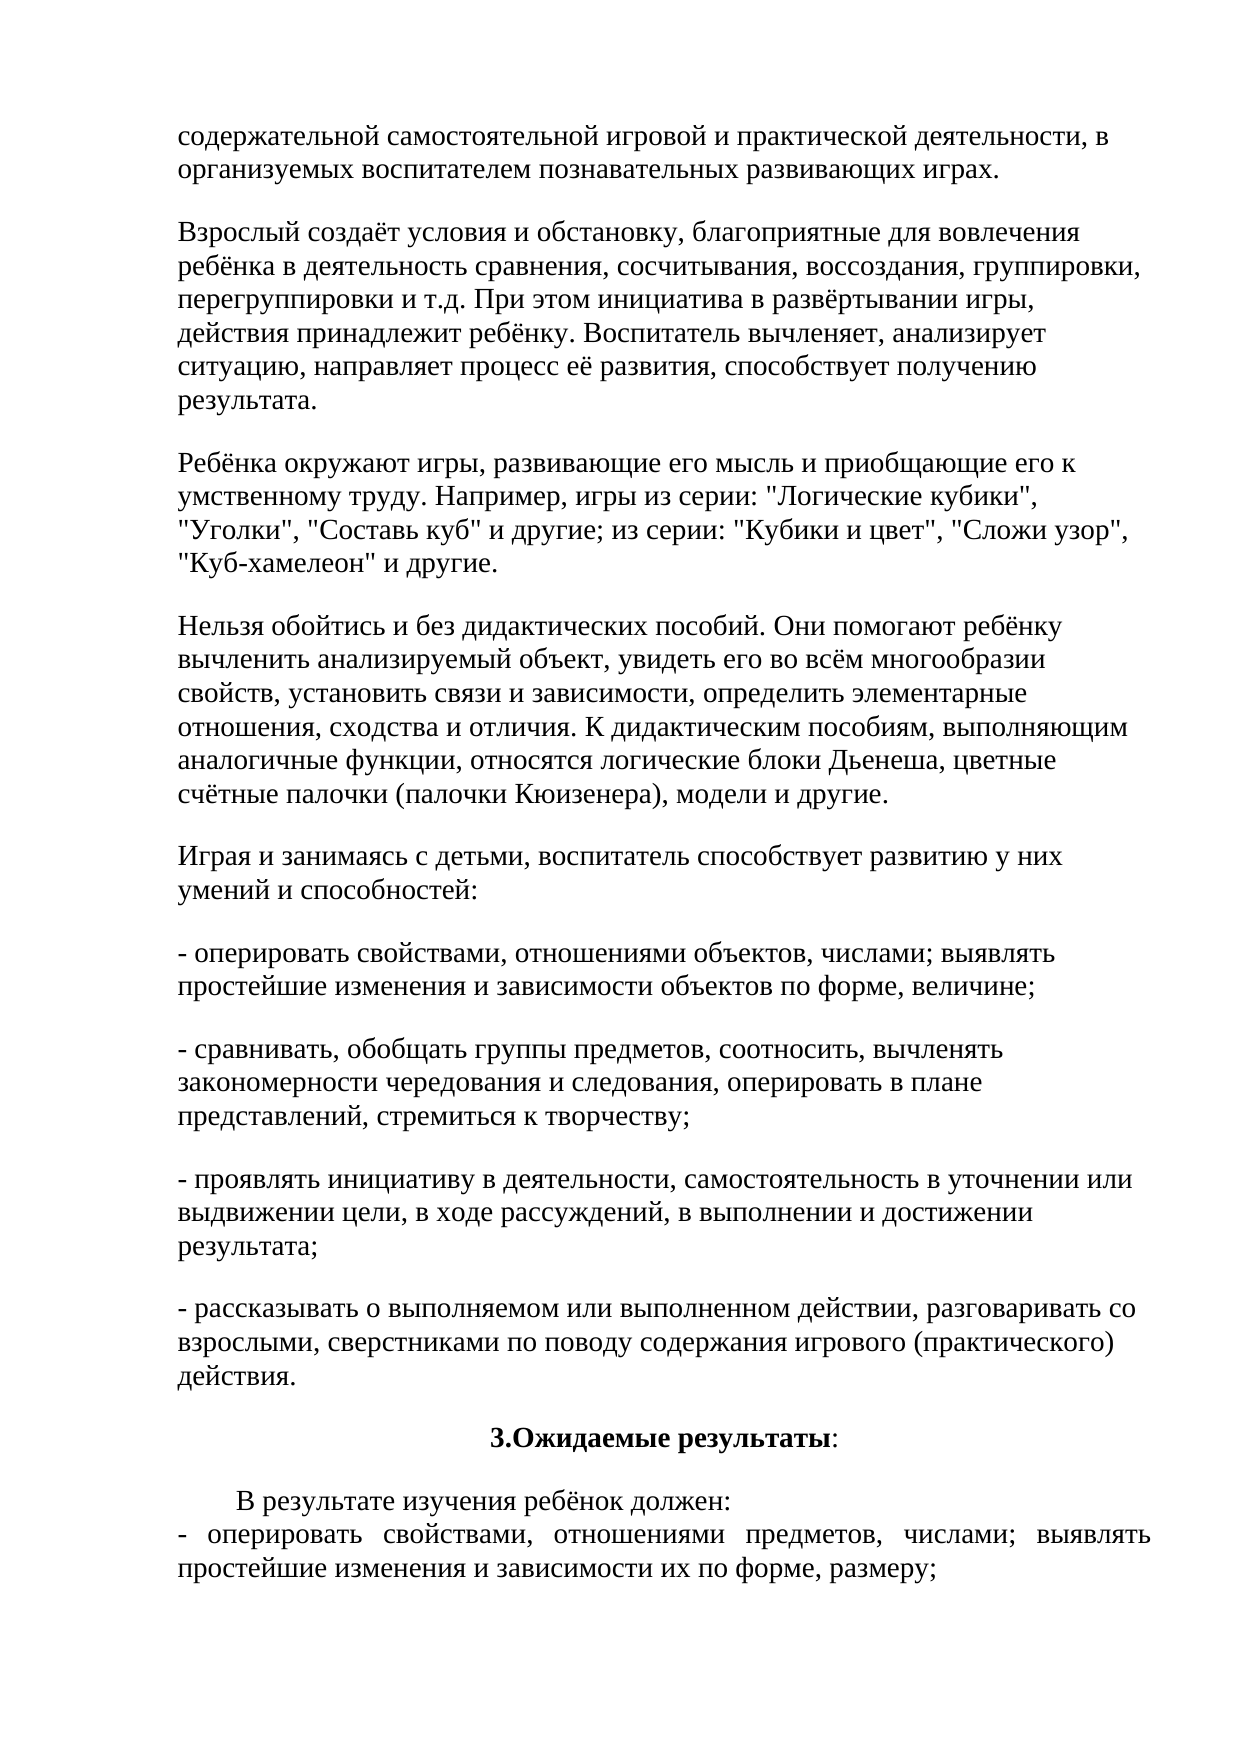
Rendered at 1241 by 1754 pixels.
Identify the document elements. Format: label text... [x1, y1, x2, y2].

text Играя и занимаясь с детьми, воспитатель способствует развитию у них умений и способностей: [177, 838, 1152, 906]
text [177, 118, 1152, 185]
text 3.Ожидаемые результаты: [177, 1420, 1152, 1454]
text - оперировать свойствами, отношениями объектов, числами; выявлять простейшие изменения и зависимости объектов по форме, величине; [177, 935, 1152, 1002]
text - проявлять инициативу в деятельности, самостоятельность в уточнении или выдвижении цели, в ходе рассуждений, в выполнении и достижении результата; [177, 1161, 1152, 1261]
text В результате изучения ребёнок должен: [177, 1483, 1152, 1517]
text Нельзя обойтись и без дидактических пособий. Они помогают ребёнку вычленить анализируемый объект, увидеть его во всём многообразии свойств, установить связи и зависимости, определить элементарные отношения, сходства и отличия. К дидактическим пособиям, выполняющим аналогичные функции, относятся логические блоки Дьенеша, цветные счётные палочки (палочки Кюизенера), модели и другие. [177, 608, 1152, 809]
text - оперировать свойствами, отношениями предметов, числами; выявлять простейшие изменения и зависимости их по форме, размеру; [177, 1517, 1152, 1584]
text - рассказывать о выполняемом или выполненном действии, разговаривать со взрослыми, сверстниками по поводу содержания игрового (практического) действия. [177, 1291, 1152, 1391]
text - сравнивать, обобщать группы предметов, соотносить, вычленять закономерности чередования и следования, оперировать в плане представлений, стремиться к творчеству; [177, 1031, 1152, 1132]
text Взрослый создаёт условия и обстановку, благоприятные для вовлечения ребёнка в деятельность сравнения, сосчитывания, воссоздания, группировки, перегруппировки и т.д. При этом инициатива в развёртывании игры, действия принадлежит ребёнку. Воспитатель вычленяет, анализирует ситуацию, направляет процесс её развития, способствует получению результата. [177, 214, 1152, 416]
text Ребёнка окружают игры, развивающие его мысль и приобщающие его к умственному труду. Например, игры из серии: "Логические кубики", "Уголки", "Составь куб" и другие; из серии: "Кубики и цвет", "Сложи узор", "Куб-хамелеон" и другие. [177, 445, 1152, 579]
